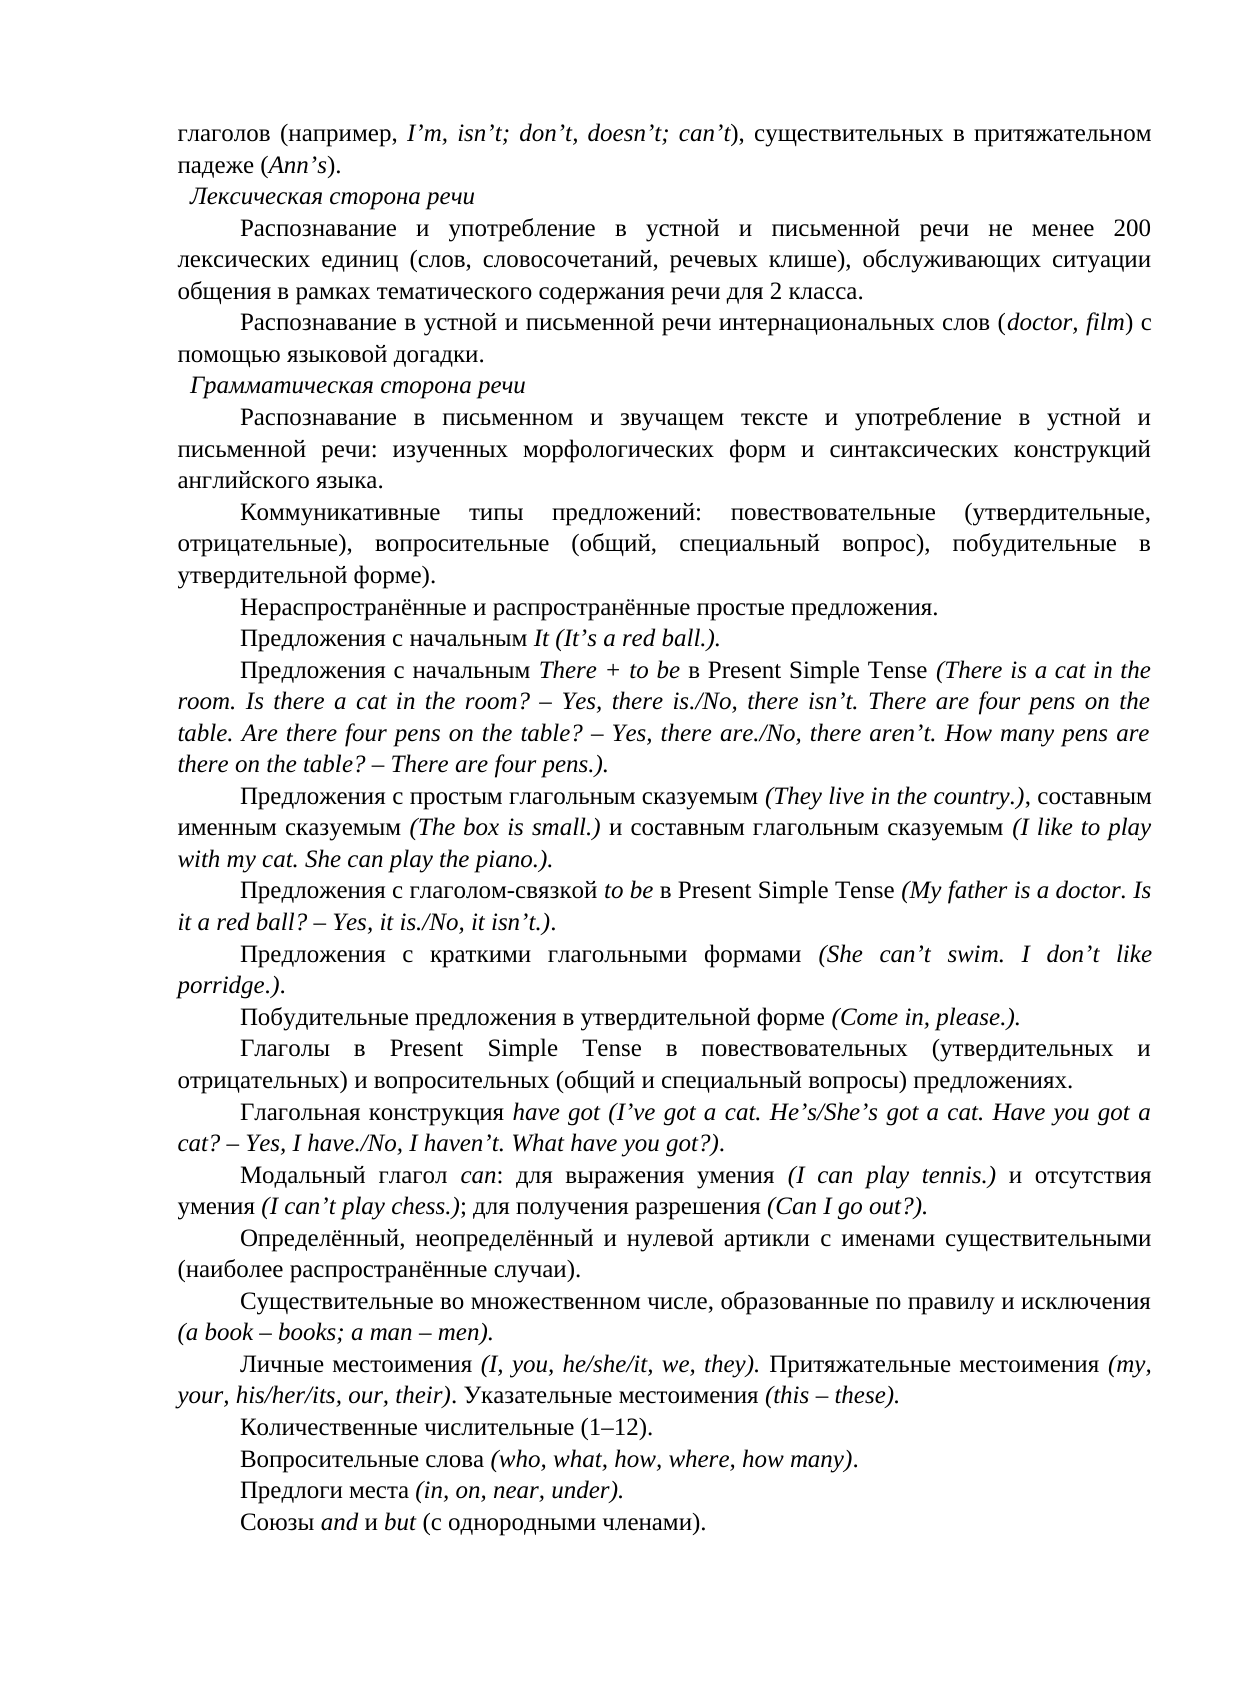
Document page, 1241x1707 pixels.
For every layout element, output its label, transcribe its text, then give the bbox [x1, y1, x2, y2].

text Коммуникативные типы предложений: повествовательные (утвердительные, отрицательные), вопросительные (общий, специальный вопрос), побудительные в утвердительной форме). [177, 497, 1152, 589]
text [177, 118, 1152, 178]
text Вопросительные слова (who, what, how, where, how many). [177, 1444, 1152, 1472]
text Определённый, неопределённый и нулевой артикли c именами существительными (наиболее распространённые случаи). [177, 1223, 1152, 1283]
text Предложения с простым глагольным сказуемым (They live in the country.), составным именным сказуемым (The box is small.) и составным глагольным сказуемым (I like to play with my cat. She can play the piano.). [177, 781, 1152, 873]
text Глагольная конструкция have got (I’ve got a cat. He’s/She’s got a cat. Have you got a cat? – Yes, I have./No, I haven’t. What have you got?). [177, 1097, 1152, 1157]
text Лексическая сторона речи [190, 181, 1152, 210]
text Побудительные предложения в утвердительной форме (Come in, please.). [177, 1002, 1152, 1031]
text Предлоги места (in, on, near, under). [177, 1475, 1152, 1504]
text Предложения с начальным It (It’s a red ball.). [177, 623, 1152, 652]
text Грамматическая сторона речи [190, 371, 1152, 399]
text Модальный глагол can: для выражения умения (I can play tennis.) и отсутствия умения (I can’t play chess.); для получения разрешения (Can I go out?). [177, 1160, 1152, 1220]
text Предложения с глаголом-связкой to be в Present Simple Tense (My father is a doctor. Is it a red ball? – Yes, it is./No, it isn’t.). [177, 876, 1152, 936]
text Распознавание в письменном и звучащем тексте и употребление в устной и письменной речи: изученных морфологических форм и синтаксических конструкций английского языка. [177, 402, 1152, 494]
text Количественные числительные (1–12). [177, 1412, 1152, 1441]
text Глаголы в Present Simple Tense в повествовательных (утвердительных и отрицательных) и вопросительных (общий и специальный вопросы) предложениях. [177, 1033, 1152, 1094]
text Личные местоимения (I, you, he/she/it, we, they). Притяжательные местоимения (my, your, his/her/its, our, their). Указательные местоимения (this – these). [177, 1349, 1152, 1409]
text Распознавание в устной и письменной речи интернациональных слов (doctor, film) с помощью языковой догадки. [177, 307, 1152, 368]
text Союзы and и but (c однородными членами). [177, 1507, 1152, 1536]
text Предложения с начальным There + to be в Present Simple Tense (There is a cat in the room. Is there a cat in the room? – Yes, there is./No, there isn’t. There are four pens on the table. Are there four pens on the table? – Yes, there are./No, there aren’t. How many pens are there on the table? – There are four pens.). [177, 655, 1152, 778]
text Нераспространённые и распространённые простые предложения. [177, 592, 1152, 620]
text Распознавание и употребление в устной и письменной речи не менее 200 лексических единиц (слов, словосочетаний, речевых клише), обслуживающих ситуации общения в рамках тематического содержания речи для 2 класса. [177, 213, 1152, 305]
text Существительные во множественном числе, образованные по правилу и исключения (a book – books; a man – men). [177, 1286, 1152, 1346]
text Предложения с краткими глагольными формами (She can’t swim. I don’t like porridge.). [177, 939, 1152, 999]
